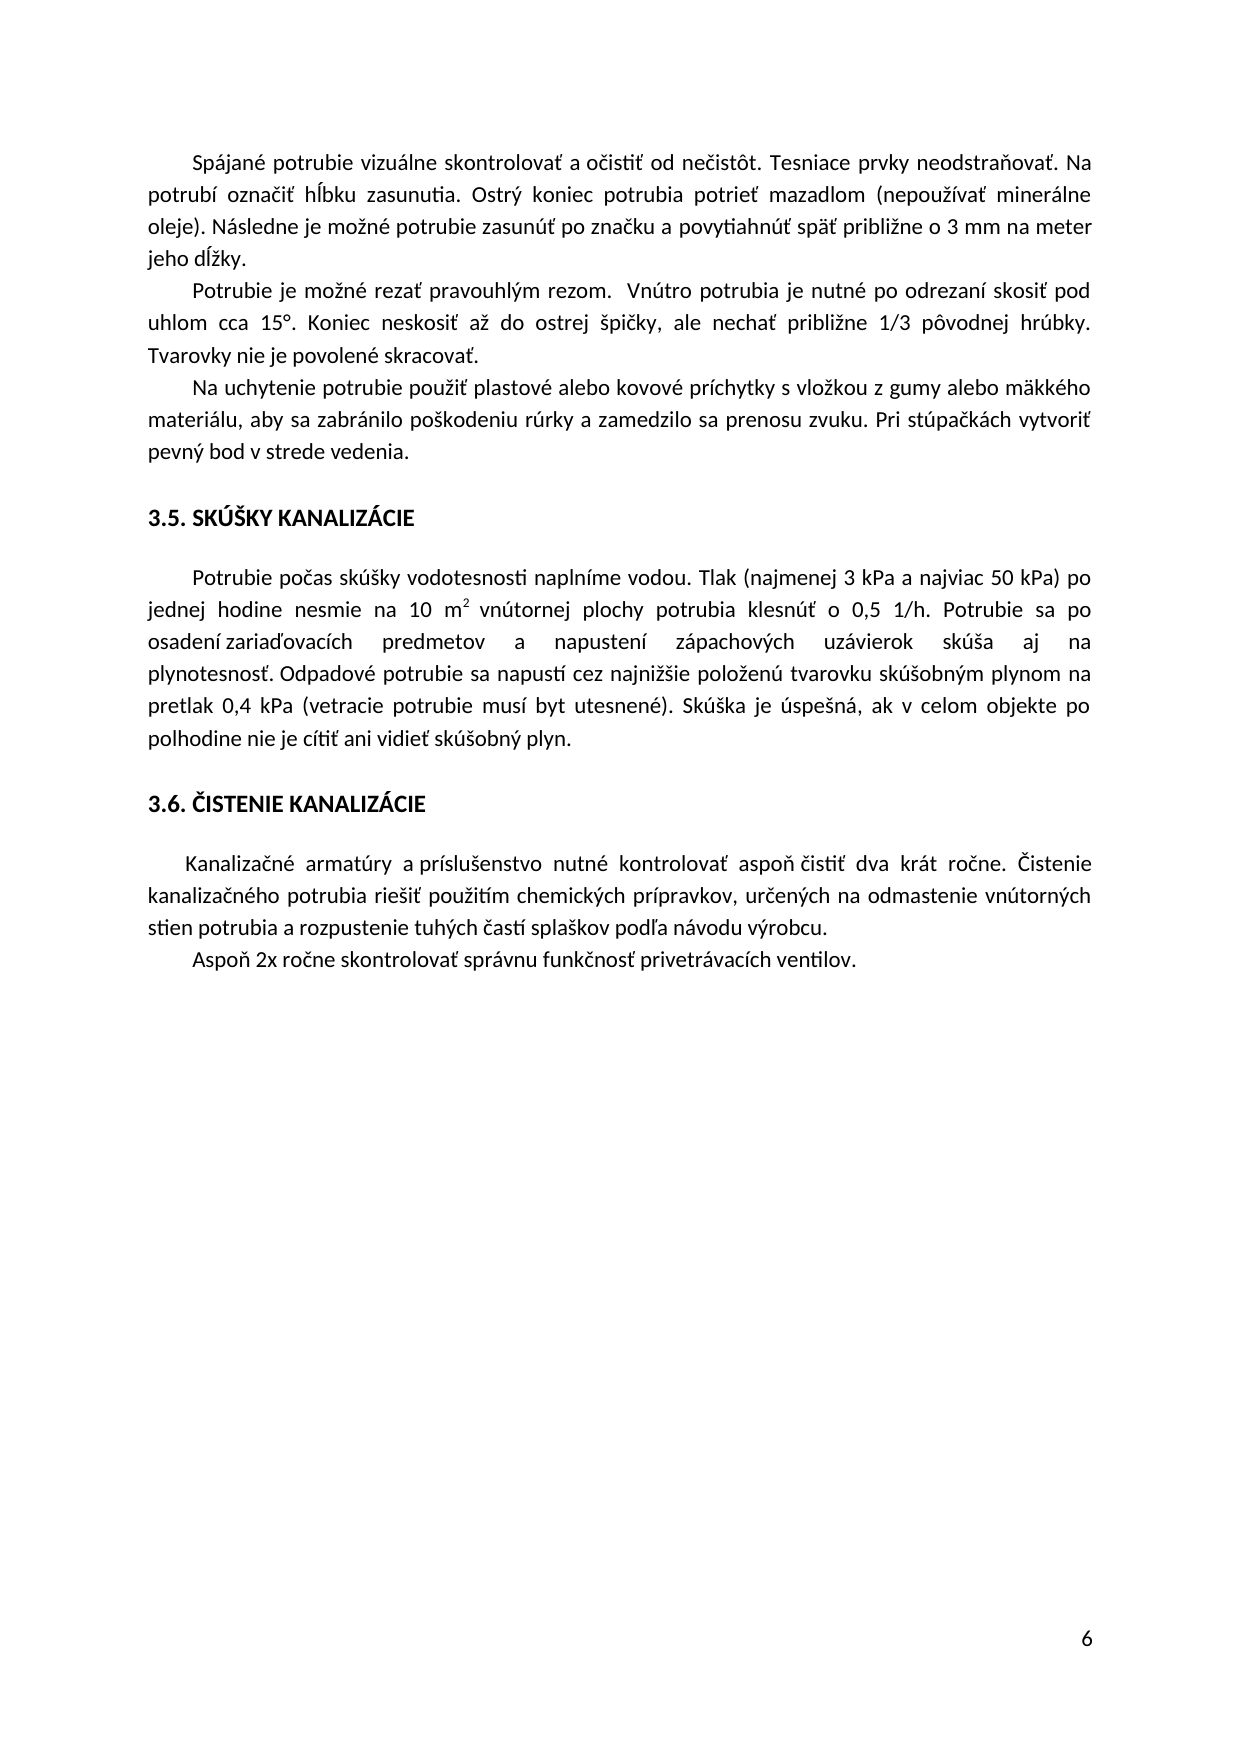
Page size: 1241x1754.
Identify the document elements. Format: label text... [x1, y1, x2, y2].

text Potrubie je možné rezať pravouhlým rezom. Vnútro potrubia je nutné po odrezaní skosiť pod uhlom cca 15°. Koniec neskosiť až do ostrej špičky, ale nechať približne 1/3 pôvodnej hrúbky. Tvarovky nie je povolené skracovať. [148, 276, 1093, 369]
text Čistenie kanalizácie [148, 788, 1093, 818]
text Spájané potrubie vizuálne skontrolovať a očistiť od nečistôt. Tesniace prvky neodstraňovať. Na potrubí označiť hĺbku zasunutia. Ostrý koniec potrubia potrieť mazadlom (nepoužívať minerálne oleje). Následne je možné potrubie zasunúť po značku a povytiahnúť späť približne o 3 mm na meter jeho dĺžky. [148, 148, 1093, 272]
text Kanalizačné armatúry a príslušenstvo nutné kontrolovať aspoň čistiť dva krát ročne. Čistenie kanalizačného potrubia riešiť použitím chemických prípravkov, určených na odmastenie vnútorných stien potrubia a rozpustenie tuhých častí splaškov podľa návodu výrobcu. [148, 849, 1093, 941]
text Aspoň 2x ročne skontrolovať správnu funkčnosť privetrávacích ventilov. [148, 946, 1093, 974]
text Skúšky kanalizácie [148, 502, 1093, 532]
text Potrubie počas skúšky vodotesnosti naplníme vodou. Tlak (najmenej 3 kPa a najviac 50 kPa) po jednej hodine nesmie na 10 m2 vnútornej plochy potrubia klesnúť o 0,5 1/h. Potrubie sa po osadení zariaďovacích predmetov a napustení zápachových uzávierok skúša aj na plynotesnosť. Odpadové potrubie sa napustí cez najnižšie položenú tvarovku skúšobným plynom na pretlak 0,4 kPa (vetracie potrubie musí byt utesnené). Skúška je úspešná, ak v celom objekte po polhodine nie je cítiť ani vidieť skúšobný plyn. [148, 563, 1093, 752]
text Na uchytenie potrubie použiť plastové alebo kovové príchytky s vložkou z gumy alebo mäkkého materiálu, aby sa zabránilo poškodeniu rúrky a zamedzilo sa prenosu zvuku. Pri stúpačkách vytvoriť pevný bod v strede vedenia. [148, 373, 1093, 465]
